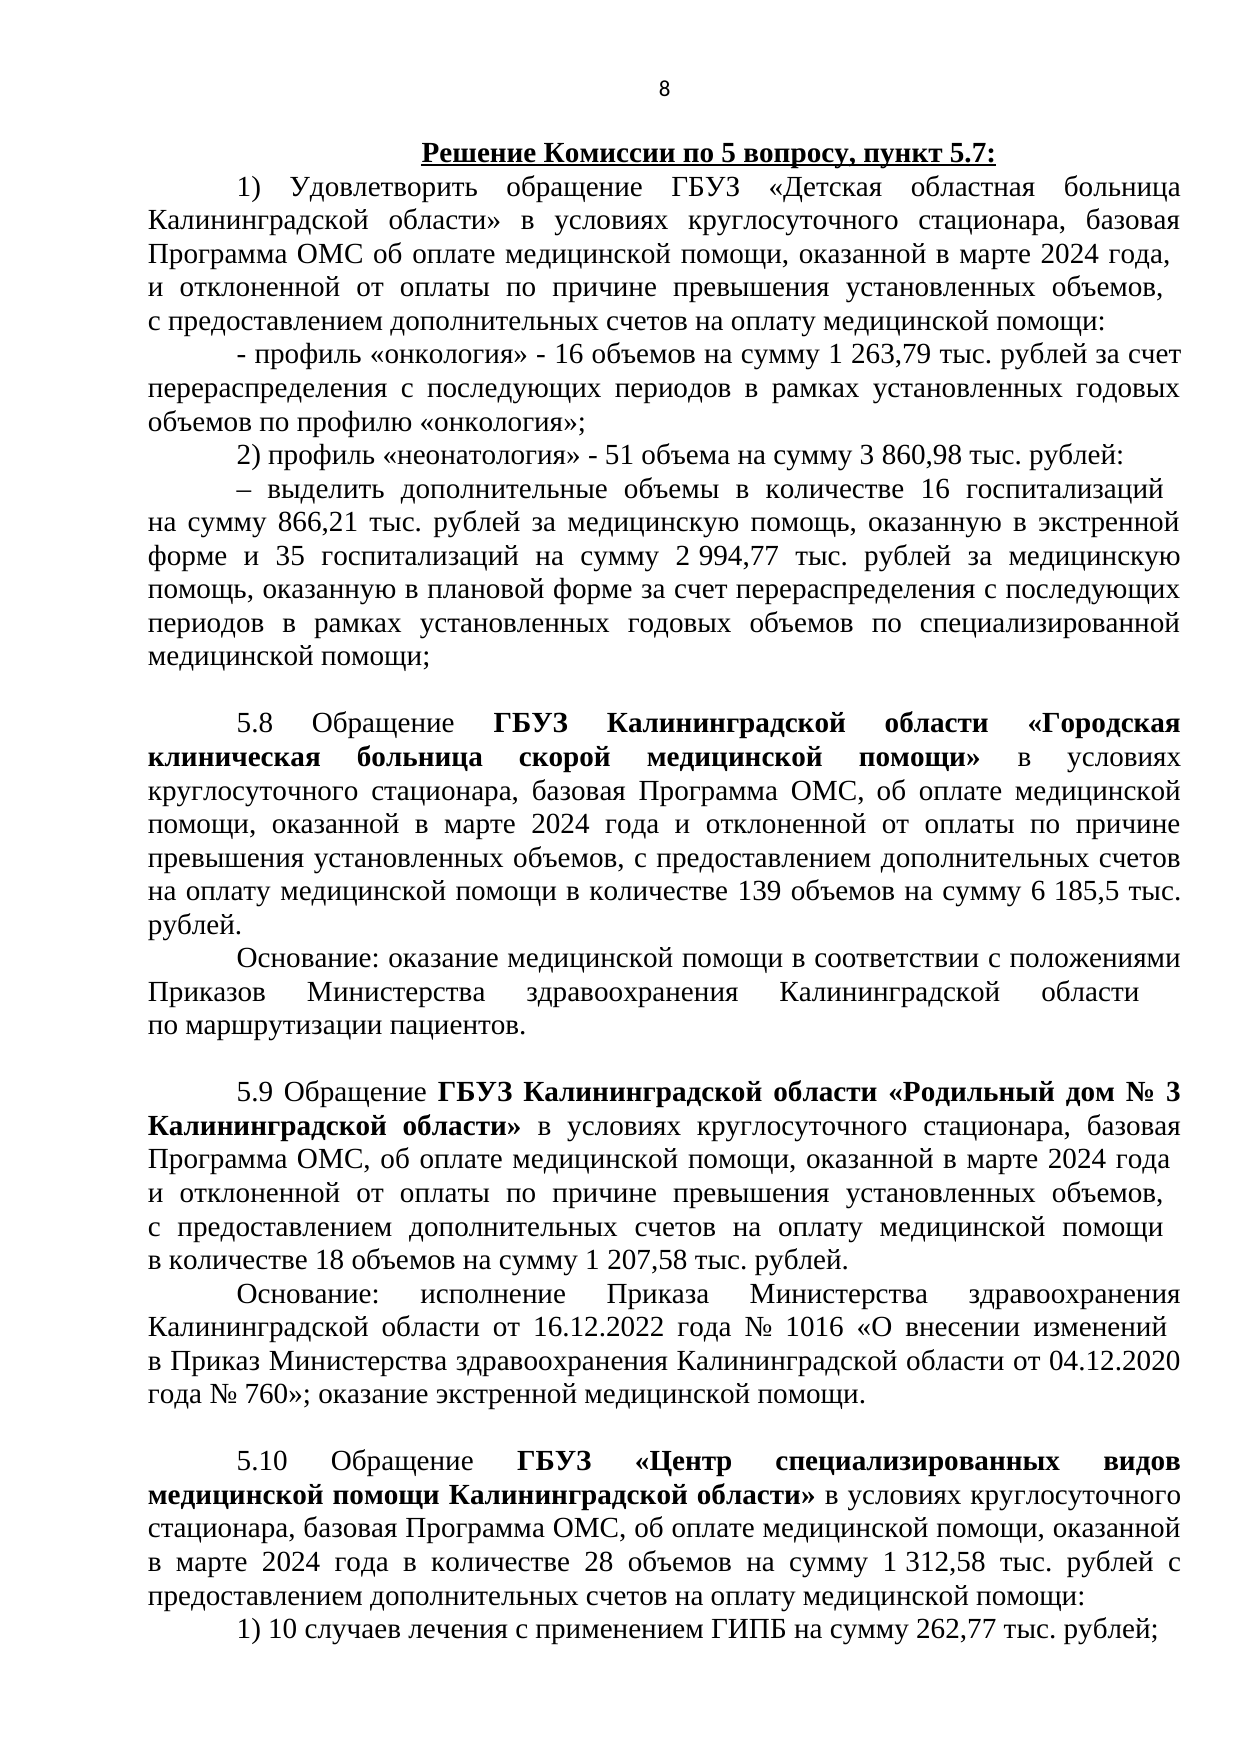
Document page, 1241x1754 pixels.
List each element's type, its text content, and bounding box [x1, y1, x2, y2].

text Основание: оказание медицинской помощи в соответствии с положениями Приказов Министерства здравоохранения Калининградской области по маршрутизации пациентов. [148, 940, 1181, 1041]
text 1) Удовлетворить обращение ГБУЗ «Детская областная больница Калининградской области» в условиях круглосуточного стационара, базовая Программа ОМС об оплате медицинской помощи, оказанной в марте 2024 года, и отклоненной от оплаты по причине превышения установленных объемов, с предоставлением дополнительных счетов на оплату медицинской помощи: [148, 169, 1181, 337]
text 5.9 Обращение ГБУЗ Калининградской области «Родильный дом № 3 Калининградской области» в условиях круглосуточного стационара, базовая Программа ОМС, об оплате медицинской помощи, оказанной в марте 2024 года и отклоненной от оплаты по причине превышения установленных объемов, с предоставлением дополнительных счетов на оплату медицинской помощи в количестве 18 объемов на сумму 1 207,58 тыс. рублей. [148, 1074, 1181, 1276]
text Решение Комиссии по 5 вопросу, пункт 5.7: [148, 135, 1181, 169]
text – выделить дополнительные объемы в количестве 16 госпитализаций на сумму 866,21 тыс. рублей за медицинскую помощь, оказанную в экстренной форме и 35 госпитализаций на сумму 2 994,77 тыс. рублей за медицинскую помощь, оказанную в плановой форме за счет перераспределения с последующих периодов в рамках установленных годовых объемов по специализированной медицинской помощи; [148, 471, 1181, 672]
text 2) профиль «неонатология» - 51 объема на сумму 3 860,98 тыс. рублей: [148, 437, 1181, 471]
text 5.10 Обращение ГБУЗ «Центр специализированных видов медицинской помощи Калининградской области» в условиях круглосуточного стационара, базовая Программа ОМС, об оплате медицинской помощи, оказанной в марте 2024 года в количестве 28 объемов на сумму 1 312,58 тыс. рублей с предоставлением дополнительных счетов на оплату медицинской помощи: [148, 1443, 1181, 1611]
text - профиль «онкология» - 16 объемов на сумму 1 263,79 тыс. рублей за счет перераспределения с последующих периодов в рамках установленных годовых объемов по профилю «онкология»; [148, 337, 1181, 437]
text Основание: исполнение Приказа Министерства здравоохранения Калининградской области от 16.12.2022 года № 1016 «О внесении изменений в Приказ Министерства здравоохранения Калининградской области от 04.12.2020 года № 760»; оказание экстренной медицинской помощи. [148, 1276, 1181, 1410]
text 1) 10 случаев лечения с применением ГИПБ на сумму 262,77 тыс. рублей; [148, 1611, 1181, 1645]
text 5.8 Обращение ГБУЗ Калининградской области «Городская клиническая больница скорой медицинской помощи» в условиях круглосуточного стационара, базовая Программа ОМС, об оплате медицинской помощи, оказанной в марте 2024 года и отклоненной от оплаты по причине превышения установленных объемов, с предоставлением дополнительных счетов на оплату медицинской помощи в количестве 139 объемов на сумму 6 185,5 тыс. рублей. [148, 706, 1181, 940]
